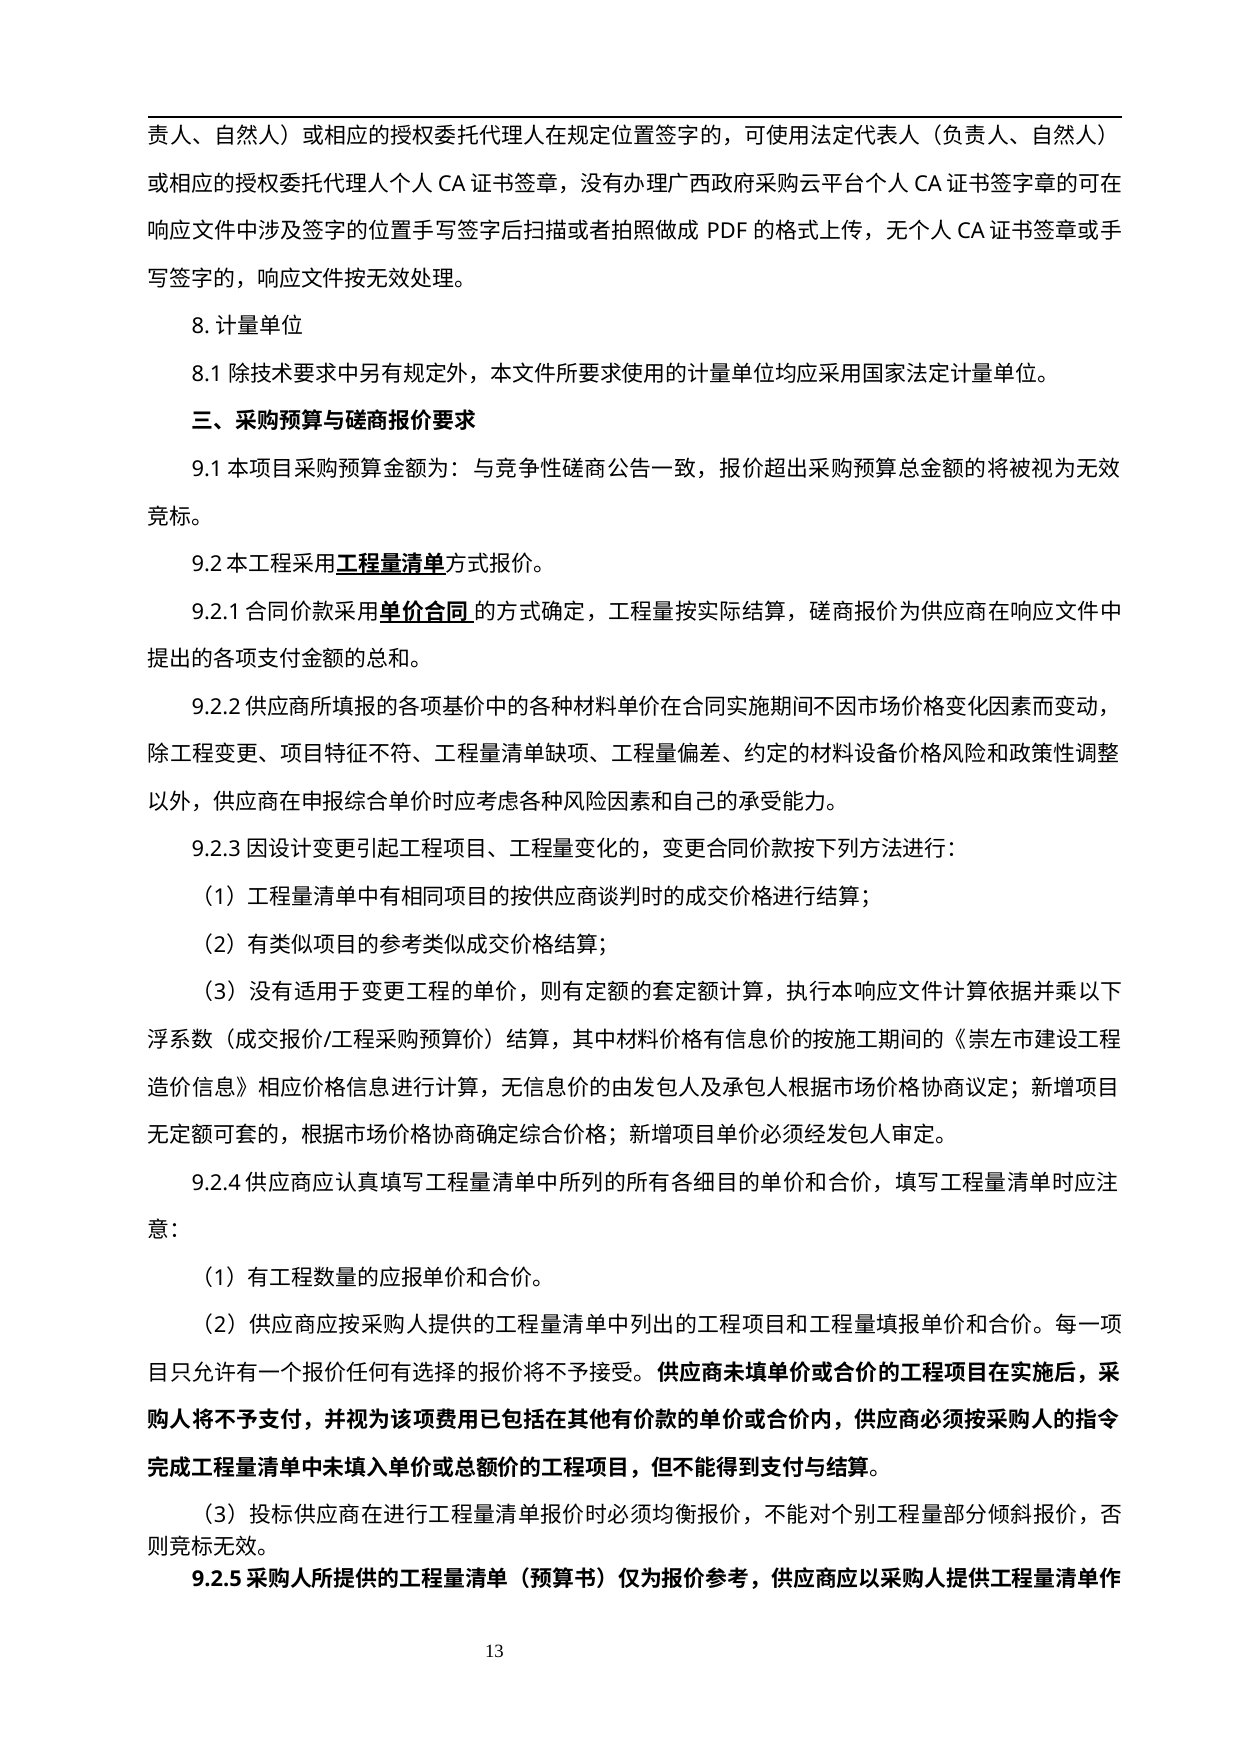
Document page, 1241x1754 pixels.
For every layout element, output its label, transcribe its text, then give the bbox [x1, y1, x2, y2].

text 9.2.2供应商所填报的各项基价中的各种材料单价在合同实施期间不因市场价格变化因素而变动，除工程变更、项目特征不符、工程量清单缺项、工程量偏差、约定的材料设备价格风险和政策性调整以外，供应商在申报综合单价时应考虑各种风险因素和自己的承受能力。 [148, 689, 1122, 816]
text 9.2.4供应商应认真填写工程量清单中所列的所有各细目的单价和合价，填写工程量清单时应注意： [148, 1164, 1122, 1244]
text 9.2.3 因设计变更引起工程项目、工程量变化的，变更合同价款按下列方法进行： [148, 831, 1122, 863]
text （2）有类似项目的参考类似成交价格结算； [148, 927, 1122, 958]
text （2）供应商应按采购人提供的工程量清单中列出的工程项目和工程量填报单价和合价。每一项目只允许有一个报价任何有选择的报价将不予接受。供应商未填单价或合价的工程项目在实施后，采购人将不予支付，并视为该项费用已包括在其他有价款的单价或合价内，供应商必须按采购人的指令完成工程量清单中未填入单价或总额价的工程项目，但不能得到支付与结算。 [148, 1307, 1122, 1481]
text 8.1 除技术要求中另有规定外，本文件所要求使用的计量单位均应采用国家法定计量单位。 [148, 356, 1122, 388]
text 9.2本工程采用工程量清单方式报价。 [148, 546, 1122, 578]
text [148, 1561, 1122, 1592]
text （1）工程量清单中有相同项目的按供应商谈判时的成交价格进行结算； [148, 879, 1122, 911]
text 9.1本项目采购预算金额为：与竞争性磋商公告一致，报价超出采购预算总金额的将被视为无效竞标。 [148, 451, 1122, 530]
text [148, 118, 1122, 292]
text 8. 计量单位 [148, 308, 1122, 340]
text （3）没有适用于变更工程的单价，则有定额的套定额计算，执行本响应文件计算依据并乘以下浮系数（成交报价/工程采购预算价）结算，其中材料价格有信息价的按施工期间的《崇左市建设工程造价信息》相应价格信息进行计算，无信息价的由发包人及承包人根据市场价格协商议定；新增项目无定额可套的，根据市场价格协商确定综合价格；新增项目单价必须经发包人审定。 [148, 974, 1122, 1149]
text （3）投标供应商在进行工程量清单报价时必须均衡报价，不能对个别工程量部分倾斜报价，否则竞标无效。 [148, 1497, 1122, 1561]
text 9.2.1合同价款采用单价合同 的方式确定，工程量按实际结算，磋商报价为供应商在响应文件中提出的各项支付金额的总和。 [148, 594, 1122, 673]
text 三、采购预算与磋商报价要求 [148, 403, 1122, 435]
text （1）有工程数量的应报单价和合价。 [148, 1259, 1122, 1291]
